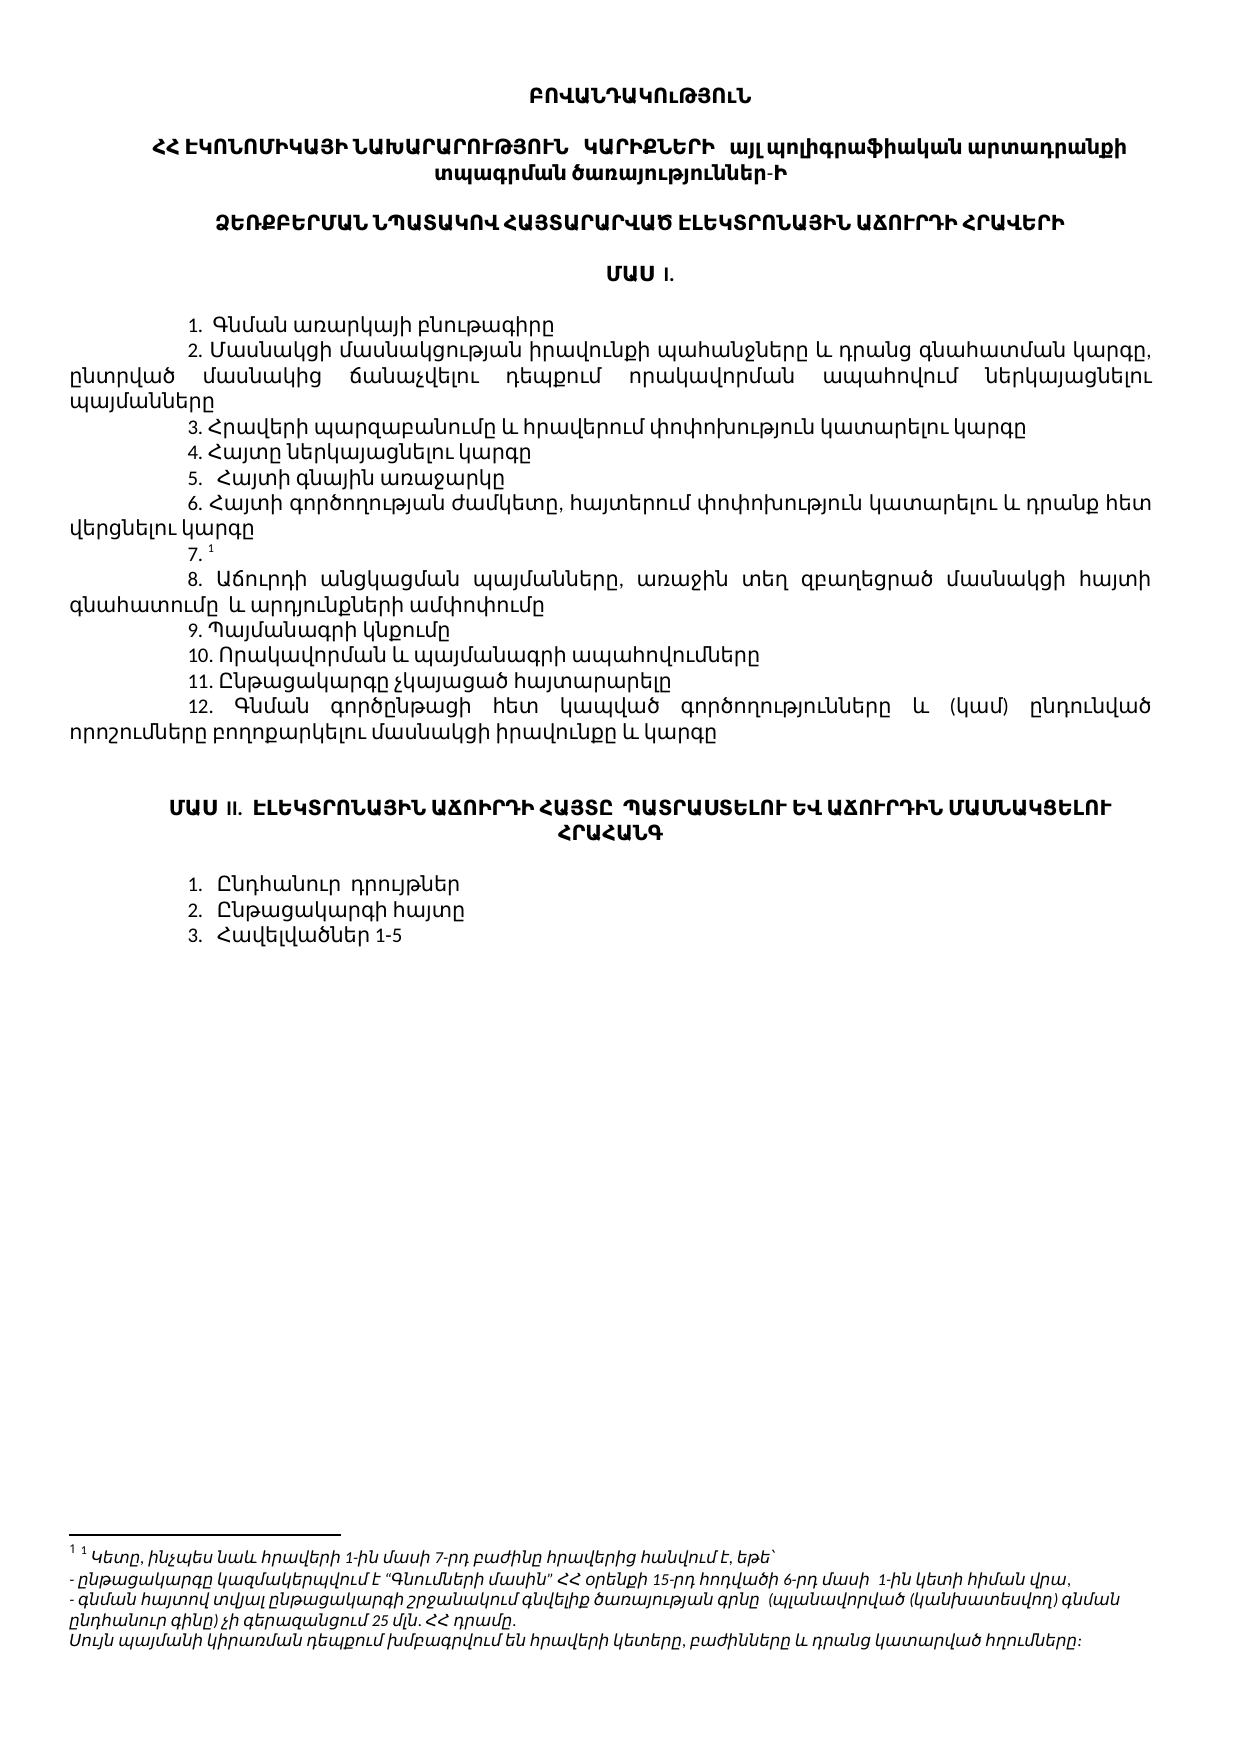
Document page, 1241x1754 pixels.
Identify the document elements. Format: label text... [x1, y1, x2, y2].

text 10. Որակավորման և պայմանագրի ապահովումները [69, 643, 1152, 668]
text 3. Հրավերի պարզաբանումը և հրավերում փոփոխություն կատարելու կարգը [69, 414, 1152, 439]
text 1. Գնման առարկայի բնութագիրը [69, 312, 1152, 338]
text ՁԵՌՔԲԵՐՄԱՆ ՆՊԱՏԱԿՈՎ ՀԱՅՏԱՐԱՐՎԱԾ ԷԼԵԿՏՐՈՆԱՅԻՆ ԱՃՈՒՐԴԻ ՀՐԱՎԵՐԻ [69, 211, 1152, 236]
text 1. Ընդհանուր դրույթներ [69, 871, 1152, 897]
text 7. [69, 541, 1152, 566]
text 8. Աճուրդի անցկացման պայմանները, առաջին տեղ զբաղեցրած մասնակցի հայտի գնահատումը և արդյունքների ամփոփումը [69, 566, 1152, 617]
text 6. Հայտի գործողության ժամկետը, հայտերում փոփոխություն կատարելու և դրանք հետ վերցնելու կարգը [69, 490, 1152, 541]
text ՄԱՍ II. ԷԼԵԿՏՐՈՆԱՅԻՆ ԱՃՈԻՐԴԻ ՀԱՅՏԸ ՊԱՏՐԱՍՏԵԼՈՒ ԵՎ ԱՃՈՒՐԴԻՆ ՄԱՍՆԱԿՑԵԼՈՒ ՀՐԱՀԱՆԳ [69, 795, 1152, 846]
text 3. Հավելվածներ 1-5 [69, 922, 1152, 948]
text 12. Գնման գործընթացի հետ կապված գործողությունները և (կամ) ընդունված որոշումները բողոքարկելու մասնակցի իրավունքը և կարգը [69, 693, 1152, 744]
text ՄԱՍ I. [69, 261, 1152, 287]
text 2. Մասնակցի մասնակցության իրավունքի պահանջները և դրանց գնահատման կարգը, ընտրված մասնակից ճանաչվելու դեպքում որակավորման ապահովում ներկայացնելու պայմանները [69, 338, 1152, 414]
text 2. Ընթացակարգի հայտը [69, 897, 1152, 922]
text 9. Պայմանագրի կնքումը [69, 617, 1152, 643]
text 5. Հայտի գնային առաջարկը [69, 465, 1152, 490]
text ՀՀ ԷԿՈՆՈՄԻԿԱՅԻ ՆԱԽԱՐԱՐՈՒԹՅՈՒՆ ԿԱՐԻՔՆԵՐԻ այլ պոլիգրաֆիական արտադրանքի տպագրման ծառայություններ-Ի [69, 134, 1152, 185]
text 11. Ընթացակարգը չկայացած հայտարարելը [69, 668, 1152, 693]
text 4. Հայտը ներկայացնելու կարգը [69, 439, 1152, 465]
text ԲՈՎԱՆԴԱԿՈւԹՅՈւՆ [69, 83, 1152, 109]
